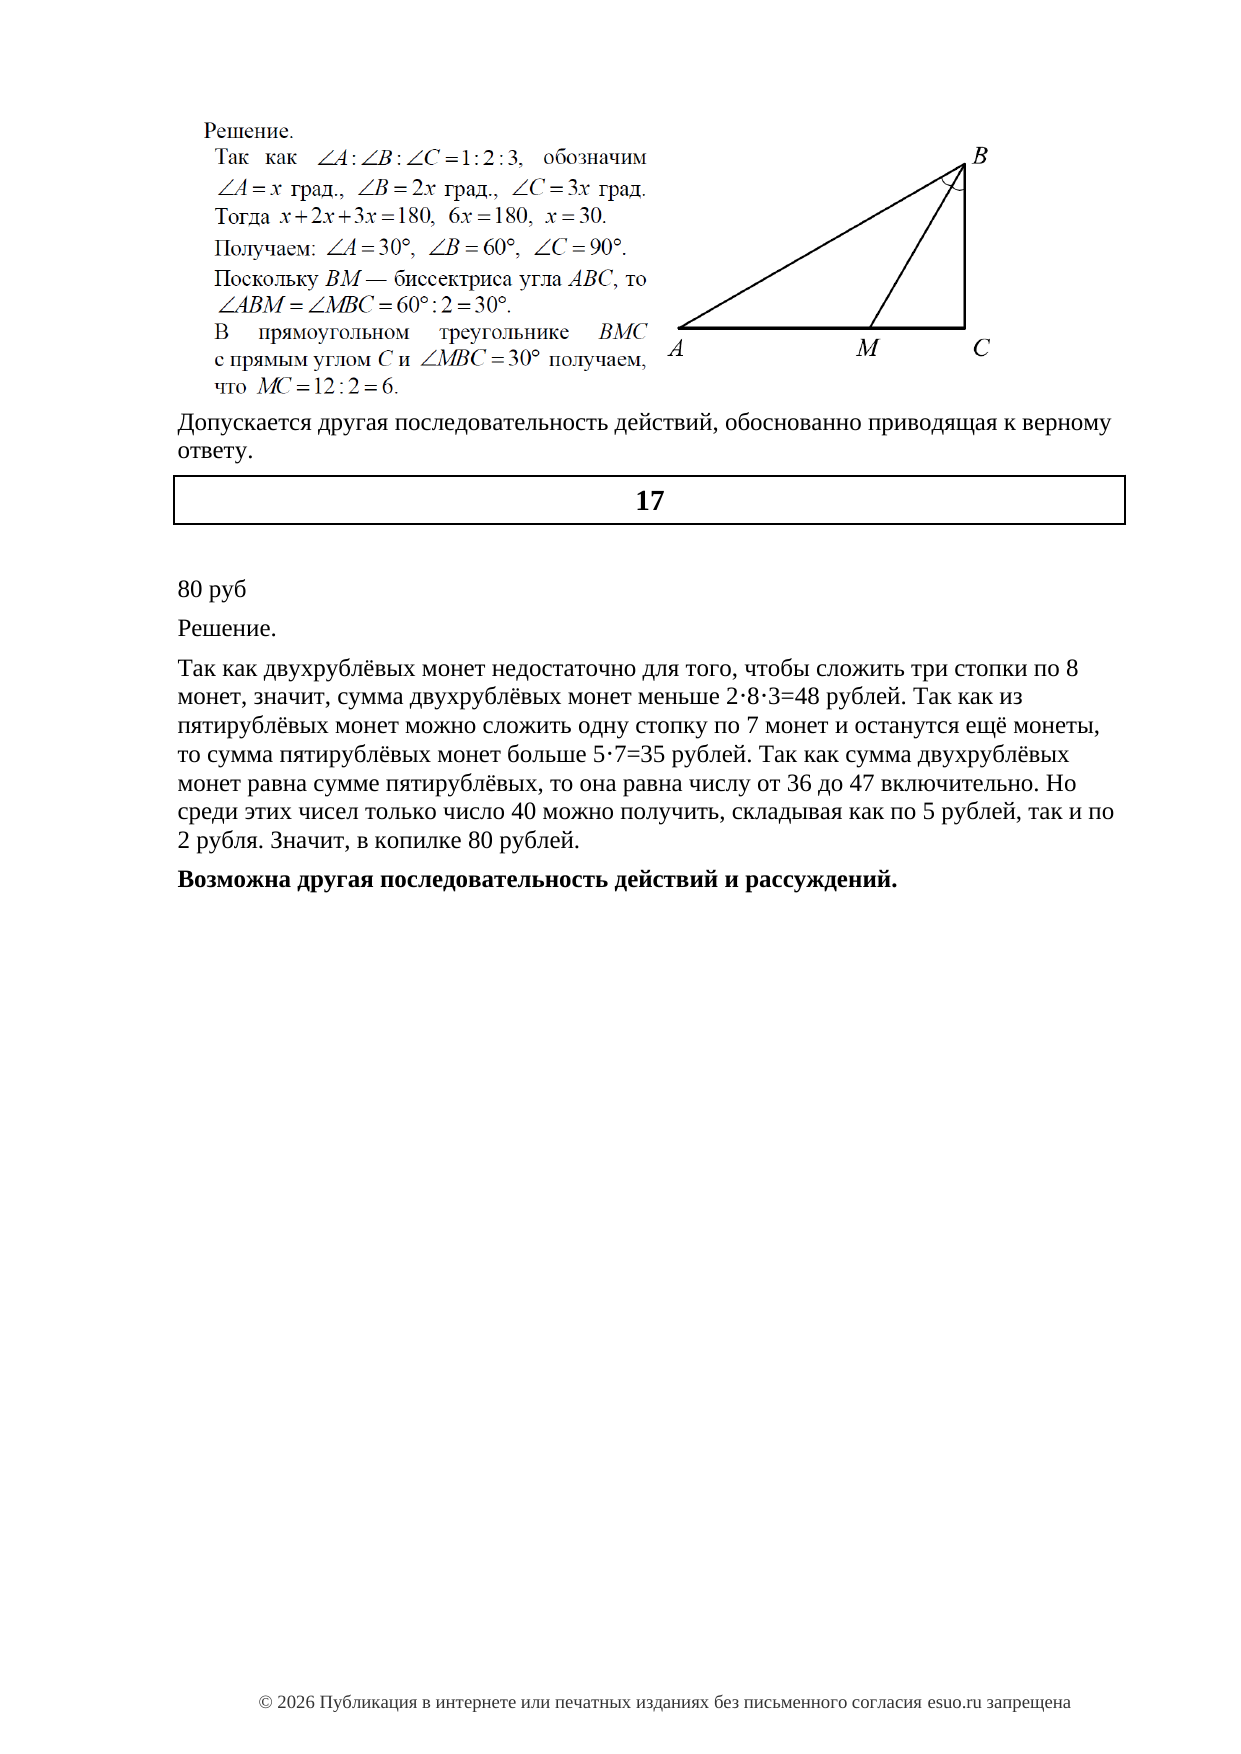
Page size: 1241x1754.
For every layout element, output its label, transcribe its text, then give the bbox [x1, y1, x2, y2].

text Решение. [177, 613, 1122, 642]
text Допускается другая последовательность действий, обоснованно приводящая к верному ответу. [177, 407, 1122, 464]
subtitle 17 [175, 477, 1124, 523]
picture [196, 118, 998, 397]
text 80 руб [177, 574, 1122, 603]
text Так как двухрублёвых монет недостаточно для того, чтобы сложить три стопки по 8 монет, значит, сумма двухрублёвых монет меньше 2⋅8⋅3=48 рублей. Так как из пятирублёвых монет можно сложить одну стопку по 7 монет и останутся ещё монеты, то сумма пятирублёвых монет больше 5⋅7=35 рублей. Так как сумма двухрублёвых монет равна сумме пятирублёвых, то она равна числу от 36 до 47 включительно. Но среди этих чисел только число 40 можно получить, складывая как по 5 рублей, так и по 2 рубля. Значит, в копилке 80 рублей. [177, 653, 1122, 854]
text Возможна другая последовательность действий и рассуждений. [177, 864, 1122, 893]
